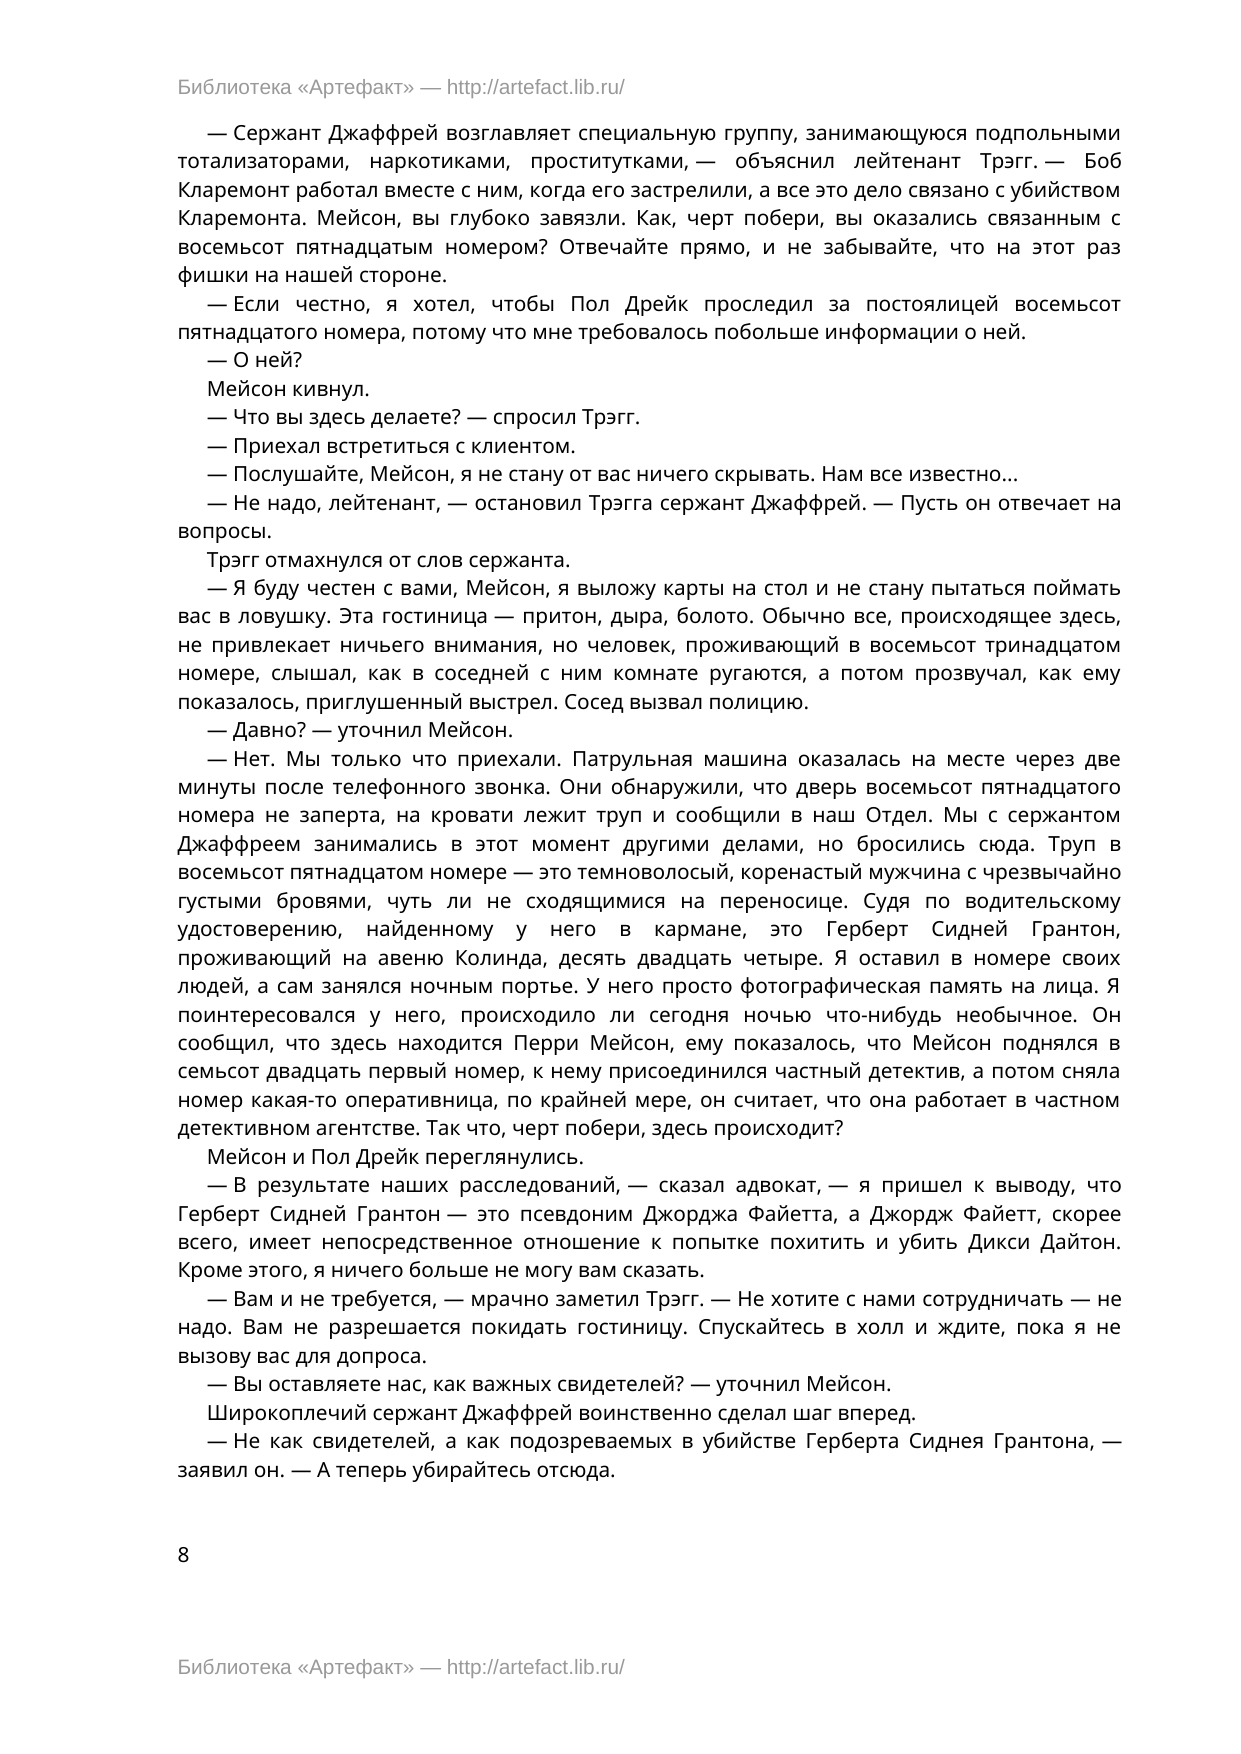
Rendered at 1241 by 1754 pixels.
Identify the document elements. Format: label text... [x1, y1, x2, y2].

text — Я буду честен с вами, Мейсон, я выложу карты на стол и не стану пытаться поймать вас в ловушку. Эта гостиница — притон, дыра, болото. Обычно все, происходящее здесь, не привлекает ничьего внимания, но человек, проживающий в восемьсот тринадцатом номере, слышал, как в соседней с ним комнате ругаются, а потом прозвучал, как ему показалось, приглушенный выстрел. Сосед вызвал полицию. [177, 573, 1122, 715]
text 8 [177, 1483, 1122, 1592]
text Широкоплечий сержант Джаффрей воинственно сделал шаг вперед. [177, 1398, 1122, 1426]
text — Если честно, я хотел, чтобы Пол Дрейк проследил за постоялицей восемьсот пятнадцатого номера, потому что мне требовалось побольше информации о ней. [177, 289, 1122, 346]
text — В результате наших расследований, — сказал адвокат, — я пришел к выводу, что Герберт Сидней Грантон — это псевдоним Джорджа Файетта, а Джордж Файетт, скорее всего, имеет непосредственное отношение к попытке похитить и убить Дикси Дайтон. Кроме этого, я ничего больше не могу вам сказать. [177, 1170, 1122, 1284]
text — Не надо, лейтенант, — остановил Трэгга сержант Джаффрей. — Пусть он отвечает на вопросы. [177, 488, 1122, 545]
text — Сержант Джаффрей возглавляет специальную группу, занимающуюся подпольными тотализаторами, наркотиками, проститутками, — объяснил лейтенант Трэгг. — Боб Кларемонт работал вместе с ним, когда его застрелили, а все это дело связано с убийством Кларемонта. Мейсон, вы глубоко завязли. Как, черт побери, вы оказались связанным с восемьсот пятнадцатым номером? Отвечайте прямо, и не забывайте, что на этот раз фишки на нашей стороне. [177, 118, 1122, 289]
text — Нет. Мы только что приехали. Патрульная машина оказалась на месте через две минуты после телефонного звонка. Они обнаружили, что дверь восемьсот пятнадцатого номера не заперта, на кровати лежит труп и сообщили в наш Отдел. Мы с сержантом Джаффреем занимались в этот момент другими делами, но бросились сюда. Труп в восемьсот пятнадцатом номере — это темноволосый, коренастый мужчина с чрезвычайно густыми бровями, чуть ли не сходящимися на переносице. Судя по водительскому удостоверению, найденному у него в кармане, это Герберт Сидней Грантон, проживающий на авеню Колинда, десять двадцать четыре. Я оставил в номере своих людей, а сам занялся ночным портье. У него просто фотографическая память на лица. Я поинтересовался у него, происходило ли сегодня ночью что-нибудь необычное. Он сообщил, что здесь находится Перри Мейсон, ему показалось, что Мейсон поднялся в семьсот двадцать первый номер, к нему присоединился частный детектив, а потом сняла номер какая-то оперативница, по крайней мере, он считает, что она работает в частном детективном агентстве. Так что, черт побери, здесь происходит? [177, 744, 1122, 1142]
text Мейсон и Пол Дрейк переглянулись. [177, 1142, 1122, 1170]
text — О ней? [177, 346, 1122, 374]
text Трэгг отмахнулся от слов сержанта. [177, 545, 1122, 573]
text — Что вы здесь делаете? — спросил Трэгг. [177, 402, 1122, 431]
text — Давно? — уточнил Мейсон. [177, 715, 1122, 744]
text — Послушайте, Мейсон, я не стану от вас ничего скрывать. Нам все известно... [177, 459, 1122, 488]
text — Вам и не требуется, — мрачно заметил Трэгг. — Не хотите с нами сотрудничать — не надо. Вам не разрешается покидать гостиницу. Спускайтесь в холл и ждите, пока я не вызову вас для допроса. [177, 1284, 1122, 1369]
text — Вы оставляете нас, как важных свидетелей? — уточнил Мейсон. [177, 1369, 1122, 1398]
text — Приехал встретиться с клиентом. [177, 431, 1122, 459]
text — Не как свидетелей, а как подозреваемых в убийстве Герберта Сиднея Грантона, — заявил он. — А теперь убирайтесь отсюда. [177, 1426, 1122, 1483]
text Мейсон кивнул. [177, 374, 1122, 402]
